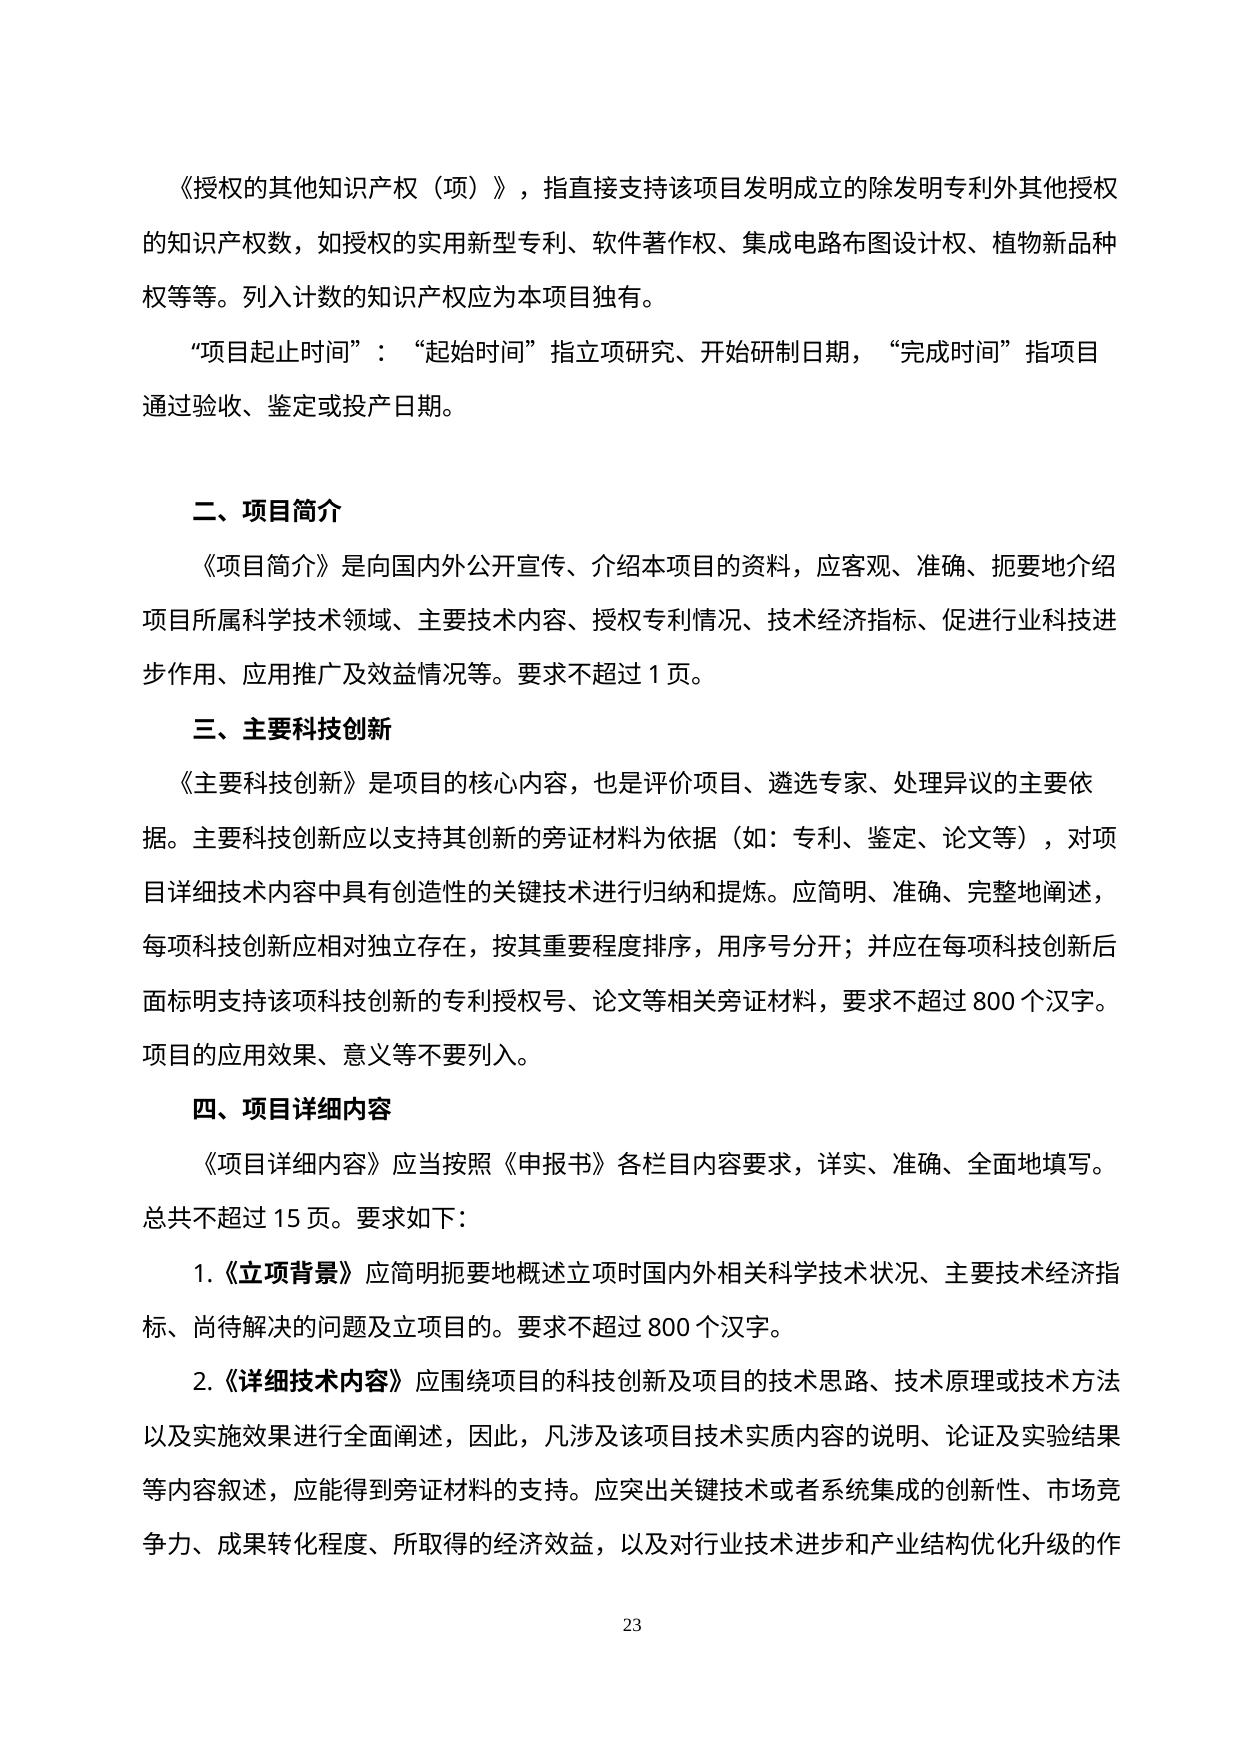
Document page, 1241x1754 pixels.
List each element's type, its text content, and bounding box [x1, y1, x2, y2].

text 《项目详细内容》应当按照《申报书》各栏目内容要求，详实、准确、全面地填写。总共不超过15页。要求如下： [142, 1144, 1122, 1235]
text 二、项目简介 [142, 492, 1122, 528]
text 1.《立项背景》应简明扼要地概述立项时国内外相关科学技术状况、主要技术经济指标、尚待解决的问题及立项目的。要求不超过800个汉字。 [142, 1253, 1122, 1344]
text 《授权的其他知识产权（项）》，指直接支持该项目发明成立的除发明专利外其他授权的知识产权数，如授权的实用新型专利、软件著作权、集成电路布图设计权、植物新品种权等等。列入计数的知识产权应为本项目独有。 [142, 169, 1122, 314]
text 《主要科技创新》是项目的核心内容，也是评价项目、遴选专家、处理异议的主要依据。主要科技创新应以支持其创新的旁证材料为依据（如：专利、鉴定、论文等），对项目详细技术内容中具有创造性的关键技术进行归纳和提炼。应简明、准确、完整地阐述，每项科技创新应相对独立存在，按其重要程度排序，用序号分开；并应在每项科技创新后面标明支持该项科技创新的专利授权号、论文等相关旁证材料，要求不超过800个汉字。项目的应用效果、意义等不要列入。 [142, 764, 1122, 1072]
text 《项目简介》是向国内外公开宣传、介绍本项目的资料，应客观、准确、扼要地介绍项目所属科学技术领域、主要技术内容、授权专利情况、技术经济指标、促进行业科技进步作用、应用推广及效益情况等。要求不超过1页。 [142, 546, 1122, 691]
text 四、项目详细内容 [142, 1090, 1122, 1126]
text “项目起止时间”：“起始时间”指立项研究、开始研制日期，“完成时间”指项目通过验收、鉴定或投产日期。 [142, 332, 1122, 423]
text 三、主要科技创新 [142, 709, 1122, 746]
